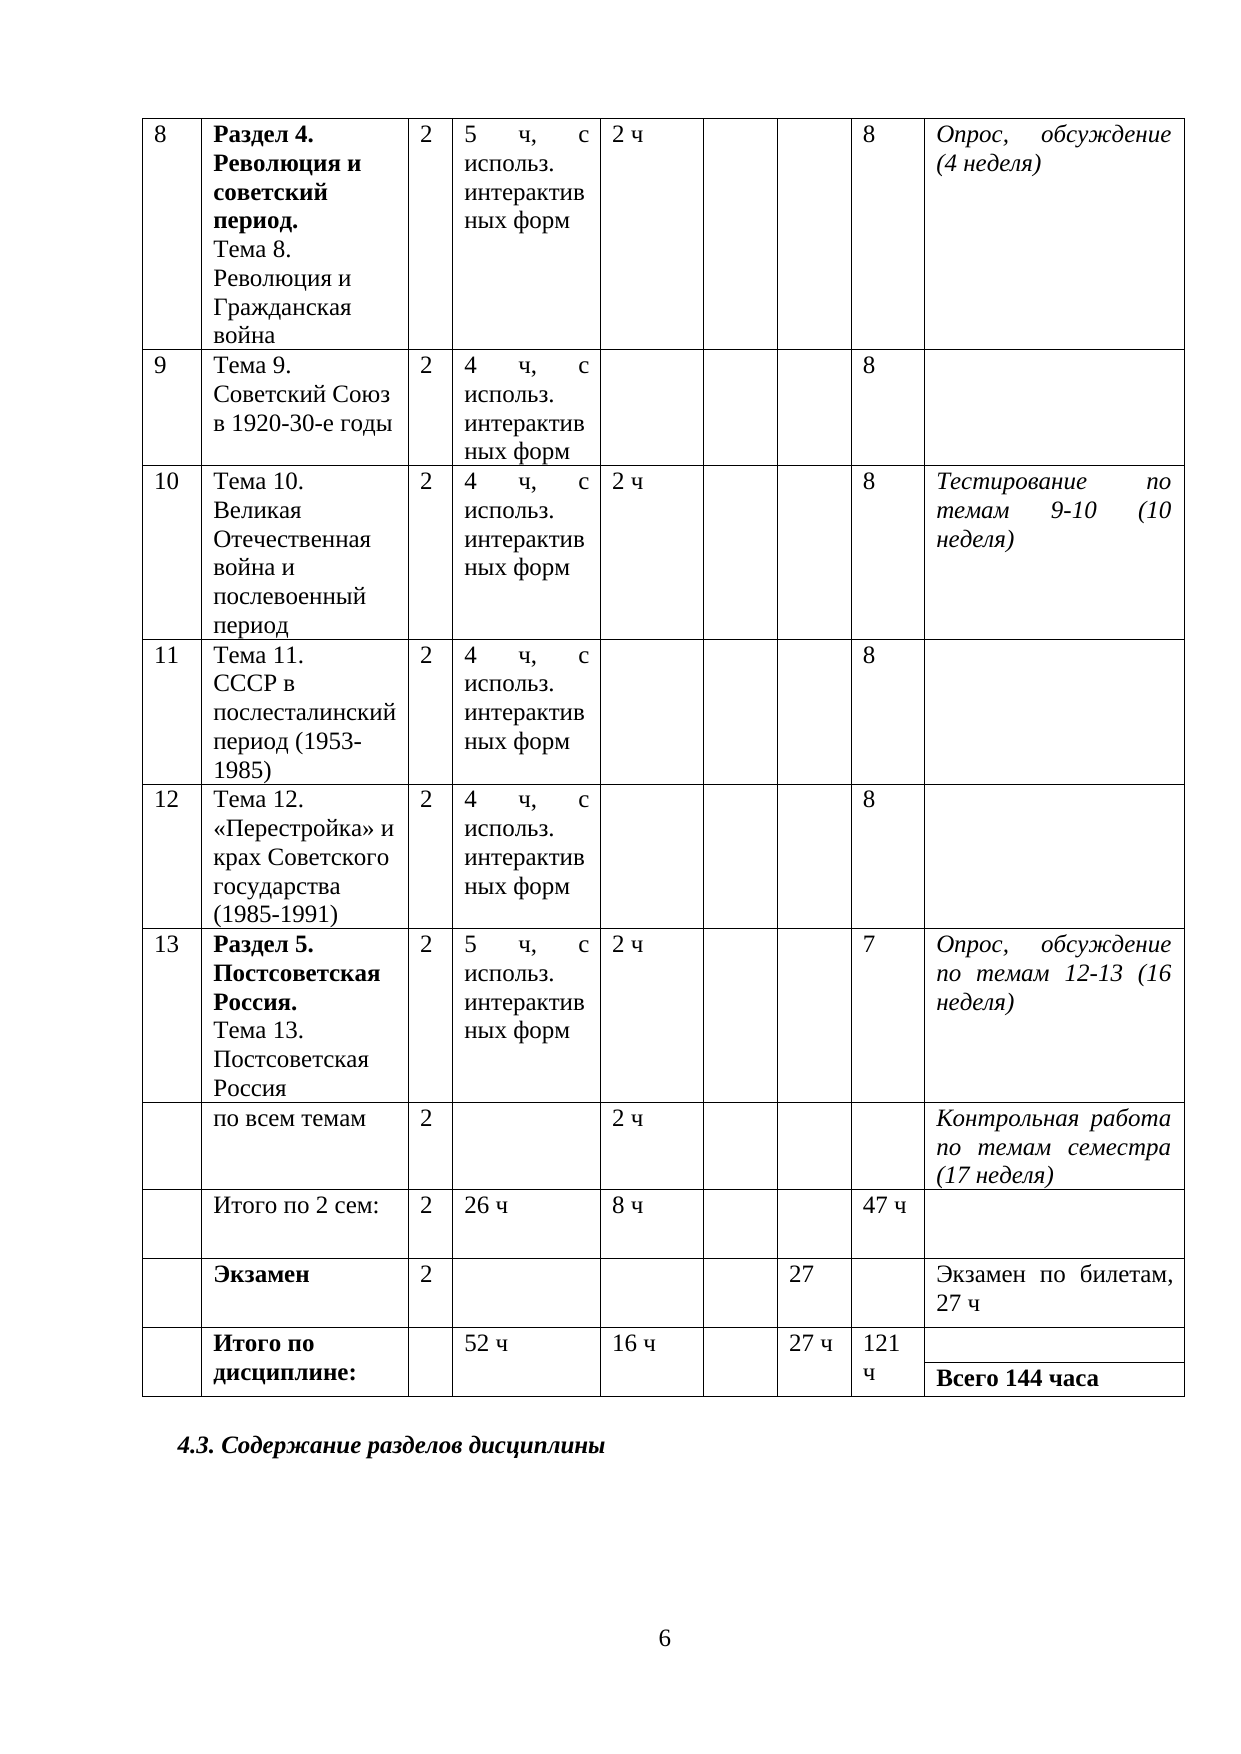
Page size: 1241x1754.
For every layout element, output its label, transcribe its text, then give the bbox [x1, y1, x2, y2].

table_cell [778, 466, 851, 639]
table_cell 4 ч, с использ. интерактивных форм [453, 785, 600, 928]
table_cell [704, 119, 777, 349]
table_cell 5 ч, с использ. интерактивных форм [453, 119, 600, 349]
table_cell 10 [143, 466, 201, 639]
table_cell 2 ч [601, 466, 703, 639]
table_cell 26 ч [453, 1190, 600, 1258]
table_cell [778, 929, 851, 1102]
text 4.3. Содержание разделов дисциплины [177, 1430, 1152, 1459]
table_cell Опрос, обсуждение по темам 12-13 (16 неделя) [925, 929, 1184, 1102]
table_cell 2 ч [601, 929, 703, 1102]
table_cell [143, 1190, 201, 1258]
table_cell Раздел 4. Революция и советский период. Тема 8. Революция и Гражданская война [202, 119, 408, 349]
table_cell 2 ч [601, 119, 703, 349]
table_cell [453, 1103, 600, 1189]
table_cell [601, 785, 703, 928]
table_cell 2 [409, 640, 452, 783]
table_cell 2 [409, 785, 452, 928]
table_cell [704, 466, 777, 639]
table_cell [601, 640, 703, 783]
table_cell 8 ч [601, 1190, 703, 1258]
table_cell по всем темам [202, 1103, 408, 1189]
table_cell Тема 12. «Перестройка» и крах Советского государства (1985-1991) [202, 785, 408, 928]
table_cell [143, 1328, 201, 1396]
table_cell [925, 785, 1184, 928]
table_cell Тестирование по темам 9-10 (10 неделя) [925, 466, 1184, 639]
table_cell 4 ч, с использ. интерактивных форм [453, 350, 600, 465]
table_cell 8 [143, 119, 201, 349]
table_cell [453, 1259, 600, 1327]
table_cell [778, 785, 851, 928]
table_cell [601, 1259, 703, 1327]
table_cell [778, 640, 851, 783]
table_cell [925, 1328, 1184, 1362]
table_cell 8 [852, 119, 924, 349]
table_cell Итого по 2 сем: [202, 1190, 408, 1258]
table_cell 2 [409, 1190, 452, 1258]
table_cell 7 [852, 929, 924, 1102]
table_cell [704, 1103, 777, 1189]
table_cell 2 ч [601, 1103, 703, 1189]
table_cell 2 [409, 929, 452, 1102]
table_cell Тема 10. Великая Отечественная война и послевоенный период [202, 466, 408, 639]
table_cell [925, 1190, 1184, 1258]
table_cell 11 [143, 640, 201, 783]
table_cell Опрос, обсуждение (4 неделя) [925, 119, 1184, 349]
table_cell [704, 1190, 777, 1258]
table_cell [704, 1259, 777, 1327]
table_cell Тема 11. СССР в послесталинский период (1953-1985) [202, 640, 408, 783]
table_cell 9 [143, 350, 201, 465]
table_cell 8 [852, 466, 924, 639]
table_cell [704, 929, 777, 1102]
table_cell [704, 640, 777, 783]
table_cell [925, 350, 1184, 465]
table_cell 27 [778, 1259, 851, 1327]
table_cell 8 [852, 640, 924, 783]
table_cell [778, 1190, 851, 1258]
table_cell 27 ч [778, 1328, 851, 1396]
table_cell [778, 1103, 851, 1189]
table_cell 2 [409, 466, 452, 639]
table_cell 12 [143, 785, 201, 928]
table_cell [852, 1103, 924, 1189]
table_cell 2 [409, 1259, 452, 1327]
table_cell [143, 1103, 201, 1189]
table_cell Всего 144 часа [925, 1363, 1184, 1396]
table_cell [852, 1259, 924, 1327]
table_cell 2 [409, 1103, 452, 1189]
table_cell 16 ч [601, 1328, 703, 1396]
table_cell 8 [852, 350, 924, 465]
table_cell Итого по дисциплине: [202, 1328, 408, 1396]
table_cell [925, 640, 1184, 783]
table_cell [601, 350, 703, 465]
table_cell Раздел 5. Постсоветская Россия. Тема 13. Постсоветская Россия [202, 929, 408, 1102]
table_cell [704, 785, 777, 928]
table_cell [409, 1328, 452, 1396]
table_cell 121 ч [852, 1328, 924, 1396]
table_cell 2 [409, 350, 452, 465]
table_cell Экзамен по билетам, 27 ч [925, 1259, 1184, 1327]
table_cell [704, 1328, 777, 1396]
table_cell [778, 119, 851, 349]
table_cell 4 ч, с использ. интерактивных форм [453, 466, 600, 639]
table_cell Тема 9. Советский Союз в 1920-30-е годы [202, 350, 408, 465]
table_cell 5 ч, с использ. интерактивных форм [453, 929, 600, 1102]
table_cell [778, 350, 851, 465]
table_cell 2 [409, 119, 452, 349]
table_cell 47 ч [852, 1190, 924, 1258]
table_cell [704, 350, 777, 465]
table_cell 13 [143, 929, 201, 1102]
table_cell Контрольная работа по темам семестра (17 неделя) [925, 1103, 1184, 1189]
table_cell Экзамен [202, 1259, 408, 1327]
table_cell 4 ч, с использ. интерактивных форм [453, 640, 600, 783]
table_cell 8 [852, 785, 924, 928]
table_cell [143, 1259, 201, 1327]
table_cell 52 ч [453, 1328, 600, 1396]
